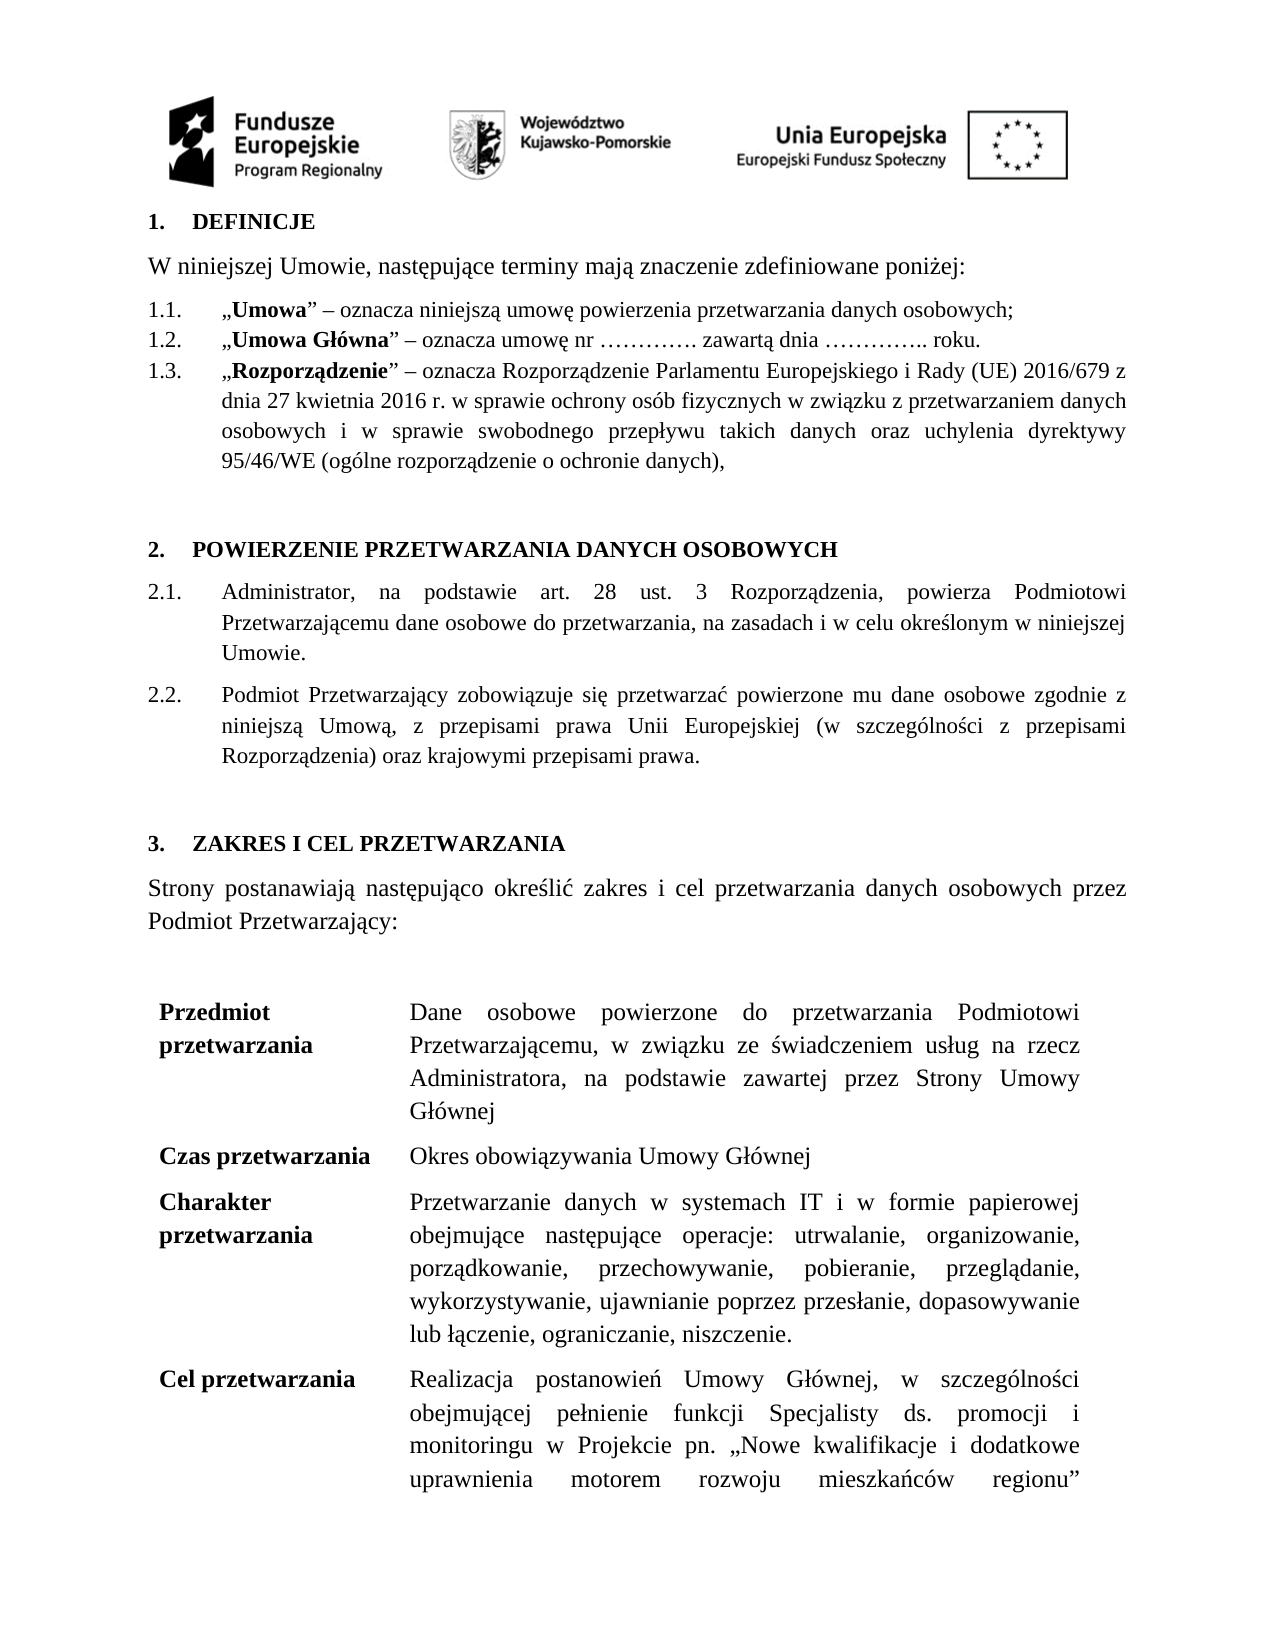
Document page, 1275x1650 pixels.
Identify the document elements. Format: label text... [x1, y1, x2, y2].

list „Rozporządzenie” – oznacza Rozporządzenie Parlamentu Europejskiego i Rady (UE) 2016/679 z dnia 27 kwietnia 2016 r. w sprawie ochrony osób fizycznych w związku z przetwarzaniem danych osobowych i w sprawie swobodnego przepływu takich danych oraz uchylenia dyrektywy 95/46/WE (ogólne rozporządzenie o ochronie danych), [148, 357, 1127, 474]
list POWIERZENIE PRZETWARZANIA DANYCH OSOBOWYCH [148, 536, 1127, 562]
list ZAKRES I CEL PRZETWARZANIA [148, 830, 1127, 856]
table_header Dane osobowe powierzone do przetwarzania Podmiotowi Przetwarzającemu, w związku ze świadczeniem usług na rzecz Administratora, na podstawie zawartej przez Strony Umowy Głównej [398, 997, 1092, 1141]
table_header Przedmiot przetwarzania [148, 997, 398, 1141]
list DEFINICJE [148, 208, 1127, 234]
table_cell Czas przetwarzania [148, 1141, 398, 1187]
table_cell Charakter przetwarzania [148, 1187, 398, 1364]
text Strony postanawiają następująco określić zakres i cel przetwarzania danych osobowych przez Podmiot Przetwarzający: [148, 873, 1127, 934]
text W niniejszej Umowie, następujące terminy mają znaczenie zdefiniowane poniżej: [148, 251, 1127, 279]
table_cell Przetwarzanie danych w systemach IT i w formie papierowej obejmujące następujące operacje: utrwalanie, organizowanie, porządkowanie, przechowywanie, pobieranie, przeglądanie, wykorzystywanie, ujawnianie poprzez przesłanie, dopasowywanie lub łączenie, ograniczanie, niszczenie. [398, 1187, 1092, 1364]
list Podmiot Przetwarzający zobowiązuje się przetwarzać powierzone mu dane osobowe zgodnie z niniejszą Umową, z przepisami prawa Unii Europejskiej (w szczególności z przepisami Rozporządzenia) oraz krajowymi przepisami prawa. [148, 681, 1127, 768]
list „Umowa Główna” – oznacza umowę nr …………. zawartą dnia ………….. roku. [148, 327, 1127, 353]
table_cell Okres obowiązywania Umowy Głównej [398, 1141, 1092, 1187]
table_cell Cel przetwarzania [148, 1365, 398, 1492]
list Administrator, na podstawie art. 28 ust. 3 Rozporządzenia, powierza Podmiotowi Przetwarzającemu dane osobowe do przetwarzania, na zasadach i w celu określonym w niniejszej Umowie. [148, 578, 1127, 665]
list „Umowa” – oznacza niniejszą umowę powierzenia przetwarzania danych osobowych; [148, 296, 1127, 323]
picture [147, 73, 1090, 209]
